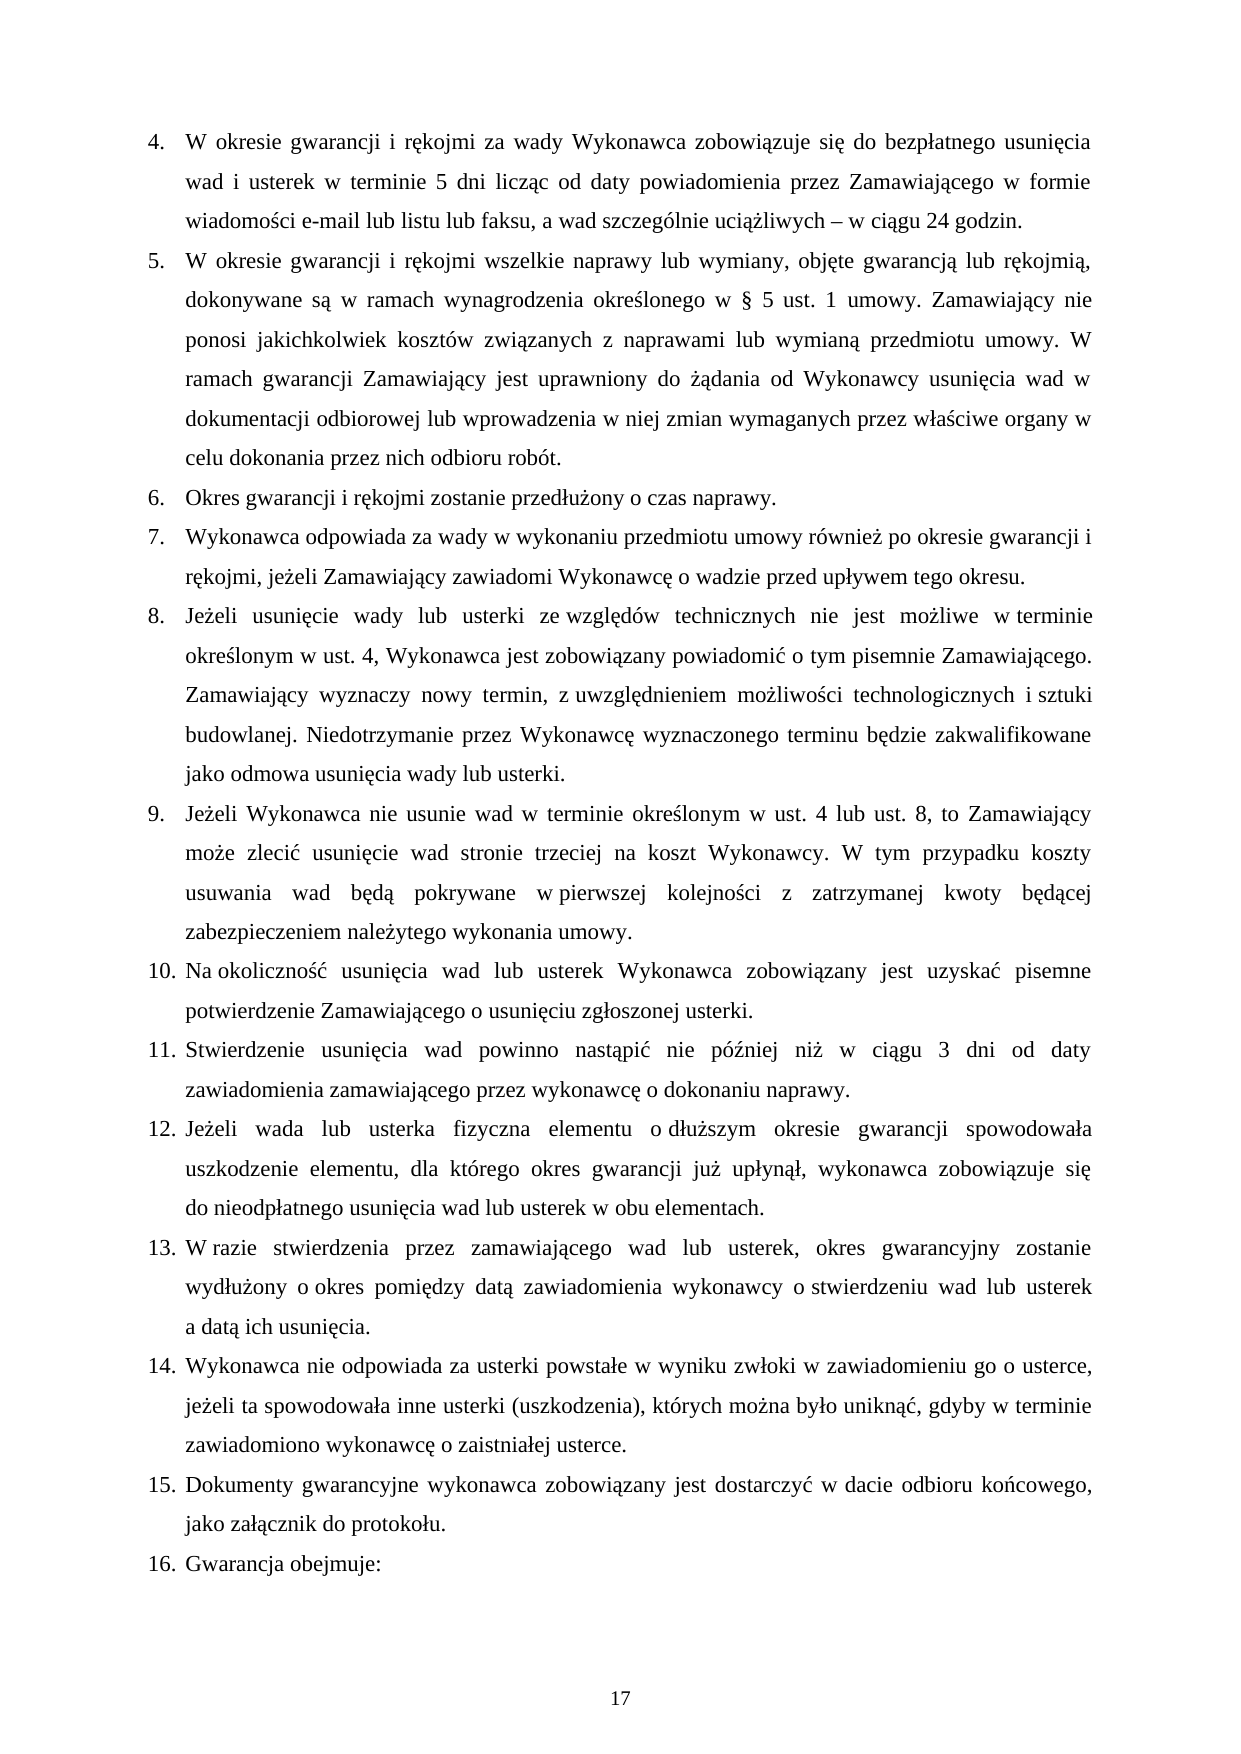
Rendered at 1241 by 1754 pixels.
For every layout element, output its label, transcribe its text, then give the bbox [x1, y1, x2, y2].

list Na okoliczność usunięcia wad lub usterek Wykonawca zobowiązany jest uzyskać pisemne potwierdzenie Zamawiającego o usunięciu zgłoszonej usterki. [148, 957, 1093, 1023]
list Okres gwarancji i rękojmi zostanie przedłużony o czas naprawy. [148, 484, 1093, 510]
list Wykonawca odpowiada za wady w wykonaniu przedmiotu umowy również po okresie gwarancji i rękojmi, jeżeli Zamawiający zawiadomi Wykonawcę o wadzie przed upływem tego okresu. [148, 523, 1093, 589]
list Jeżeli usunięcie wady lub usterki ze względów technicznych nie jest możliwe w terminie określonym w ust. 4, Wykonawca jest zobowiązany powiadomić o tym pisemnie Zamawiającego. Zamawiający wyznaczy nowy termin, z uwzględnieniem możliwości technologicznych i sztuki budowlanej. Niedotrzymanie przez Wykonawcę wyznaczonego terminu będzie zakwalifikowane jako odmowa usunięcia wady lub usterki. [148, 602, 1093, 786]
list Gwarancja obejmuje: [148, 1550, 1093, 1576]
list W okresie gwarancji i rękojmi wszelkie naprawy lub wymiany, objęte gwarancją lub rękojmią, dokonywane są w ramach wynagrodzenia określonego w § 5 ust. 1 umowy. Zamawiający nie ponosi jakichkolwiek kosztów związanych z naprawami lub wymianą przedmiotu umowy. W ramach gwarancji Zamawiający jest uprawniony do żądania od Wykonawcy usunięcia wad w dokumentacji odbiorowej lub wprowadzenia w niej zmian wymaganych przez właściwe organy w celu dokonania przez nich odbioru robót. [148, 247, 1093, 471]
list Wykonawca nie odpowiada za usterki powstałe w wyniku zwłoki w zawiadomieniu go o usterce, jeżeli ta spowodowała inne usterki (uszkodzenia), których można było uniknąć, gdyby w terminie zawiadomiono wykonawcę o zaistniałej usterce. [148, 1352, 1093, 1458]
list Stwierdzenie usunięcia wad powinno nastąpić nie później niż w ciągu 3 dni od daty zawiadomienia zamawiającego przez wykonawcę o dokonaniu naprawy. [148, 1036, 1093, 1102]
list W okresie gwarancji i rękojmi za wady Wykonawca zobowiązuje się do bezpłatnego usunięcia wad i usterek w terminie 5 dni licząc od daty powiadomienia przez Zamawiającego w formie wiadomości e-mail lub listu lub faksu, a wad szczególnie uciążliwych – w ciągu 24 godzin. [148, 128, 1093, 234]
list Dokumenty gwarancyjne wykonawca zobowiązany jest dostarczyć w dacie odbioru końcowego, jako załącznik do protokołu. [148, 1471, 1093, 1537]
list Jeżeli Wykonawca nie usunie wad w terminie określonym w ust. 4 lub ust. 8, to Zamawiający może zlecić usunięcie wad stronie trzeciej na koszt Wykonawcy. W tym przypadku koszty usuwania wad będą pokrywane w pierwszej kolejności z zatrzymanej kwoty będącej zabezpieczeniem należytego wykonania umowy. [148, 799, 1093, 944]
list Jeżeli wada lub usterka fizyczna elementu o dłuższym okresie gwarancji spowodowała uszkodzenie elementu, dla którego okres gwarancji już upłynął, wykonawca zobowiązuje się do nieodpłatnego usunięcia wad lub usterek w obu elementach. [148, 1115, 1093, 1221]
list W razie stwierdzenia przez zamawiającego wad lub usterek, okres gwarancyjny zostanie wydłużony o okres pomiędzy datą zawiadomienia wykonawcy o stwierdzeniu wad lub usterek a datą ich usunięcia. [148, 1234, 1093, 1339]
